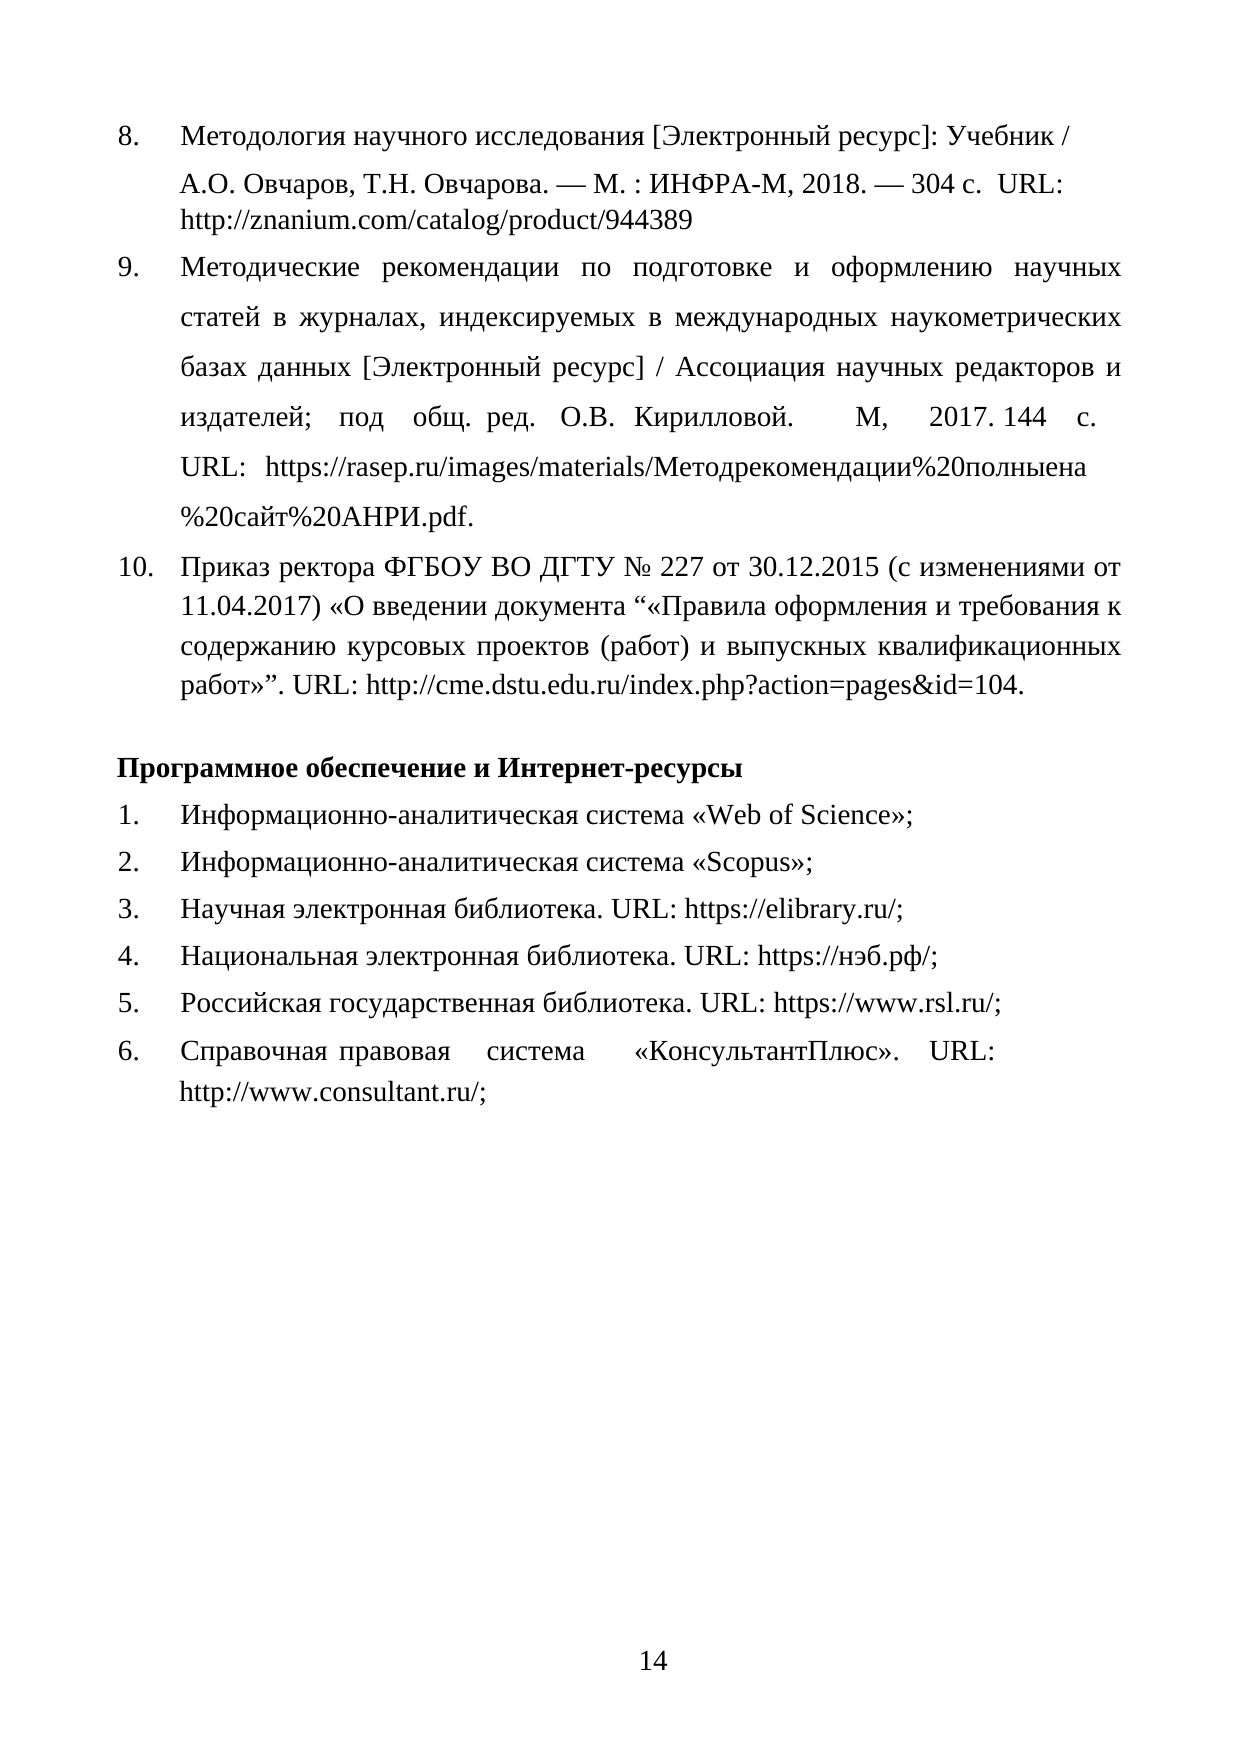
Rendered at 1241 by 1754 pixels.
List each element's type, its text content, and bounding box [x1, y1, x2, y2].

text http://www.consultant.ru/; [179, 1074, 1122, 1108]
list Методические рекомендации по подготовке и оформлению научных статей в журналах, индексируемых в международных наукометрических базах данных [Электронный ресурс] / Ассоциация научных редакторов и издателей; под общ. ред. О.В. Кирилловой. М, 2017. 144 c. URL: https://rasep.ru/images/materials/Методрекомендации%20полныена%20сайт%20АНРИ.pdf. [118, 249, 1122, 532]
list Методология научного исследования [Электронный ресурс]: Учебник / [118, 118, 1122, 152]
list Справочная правовая система «КонсультантПлюс». URL: [118, 1033, 1122, 1067]
list Приказ ректора ФГБОУ ВО ДГТУ № 227 от 30.12.2015 (с изменениями от 11.04.2017) «О введении документа “«Правила оформления и требования к содержанию курсовых проектов (работ) и выпускных квалификационных работ»”. URL: http://cme.dstu.edu.ru/index.php?action=pages&id=104. [118, 549, 1122, 701]
list Информационно-аналитическая система «Scopus»; [118, 844, 1122, 878]
text Программное обеспечение и Интернет-ресурсы [117, 750, 1038, 784]
list Информационно-аналитическая система «Web of Science»; [118, 797, 1122, 831]
list Российская государственная библиотека. URL: https://www.rsl.ru/; [118, 985, 1122, 1018]
text А.О. Овчаров, Т.Н. Овчарова. — М. : ИНФРА-М, 2018. — 304 с. URL: http://znanium.com/catalog/product/944389 [179, 166, 1122, 236]
list Научная электронная библиотека. URL: https://elibrary.ru/; [118, 891, 1122, 924]
list Национальная электронная библиотека. URL: https://нэб.рф/; [118, 938, 1122, 971]
